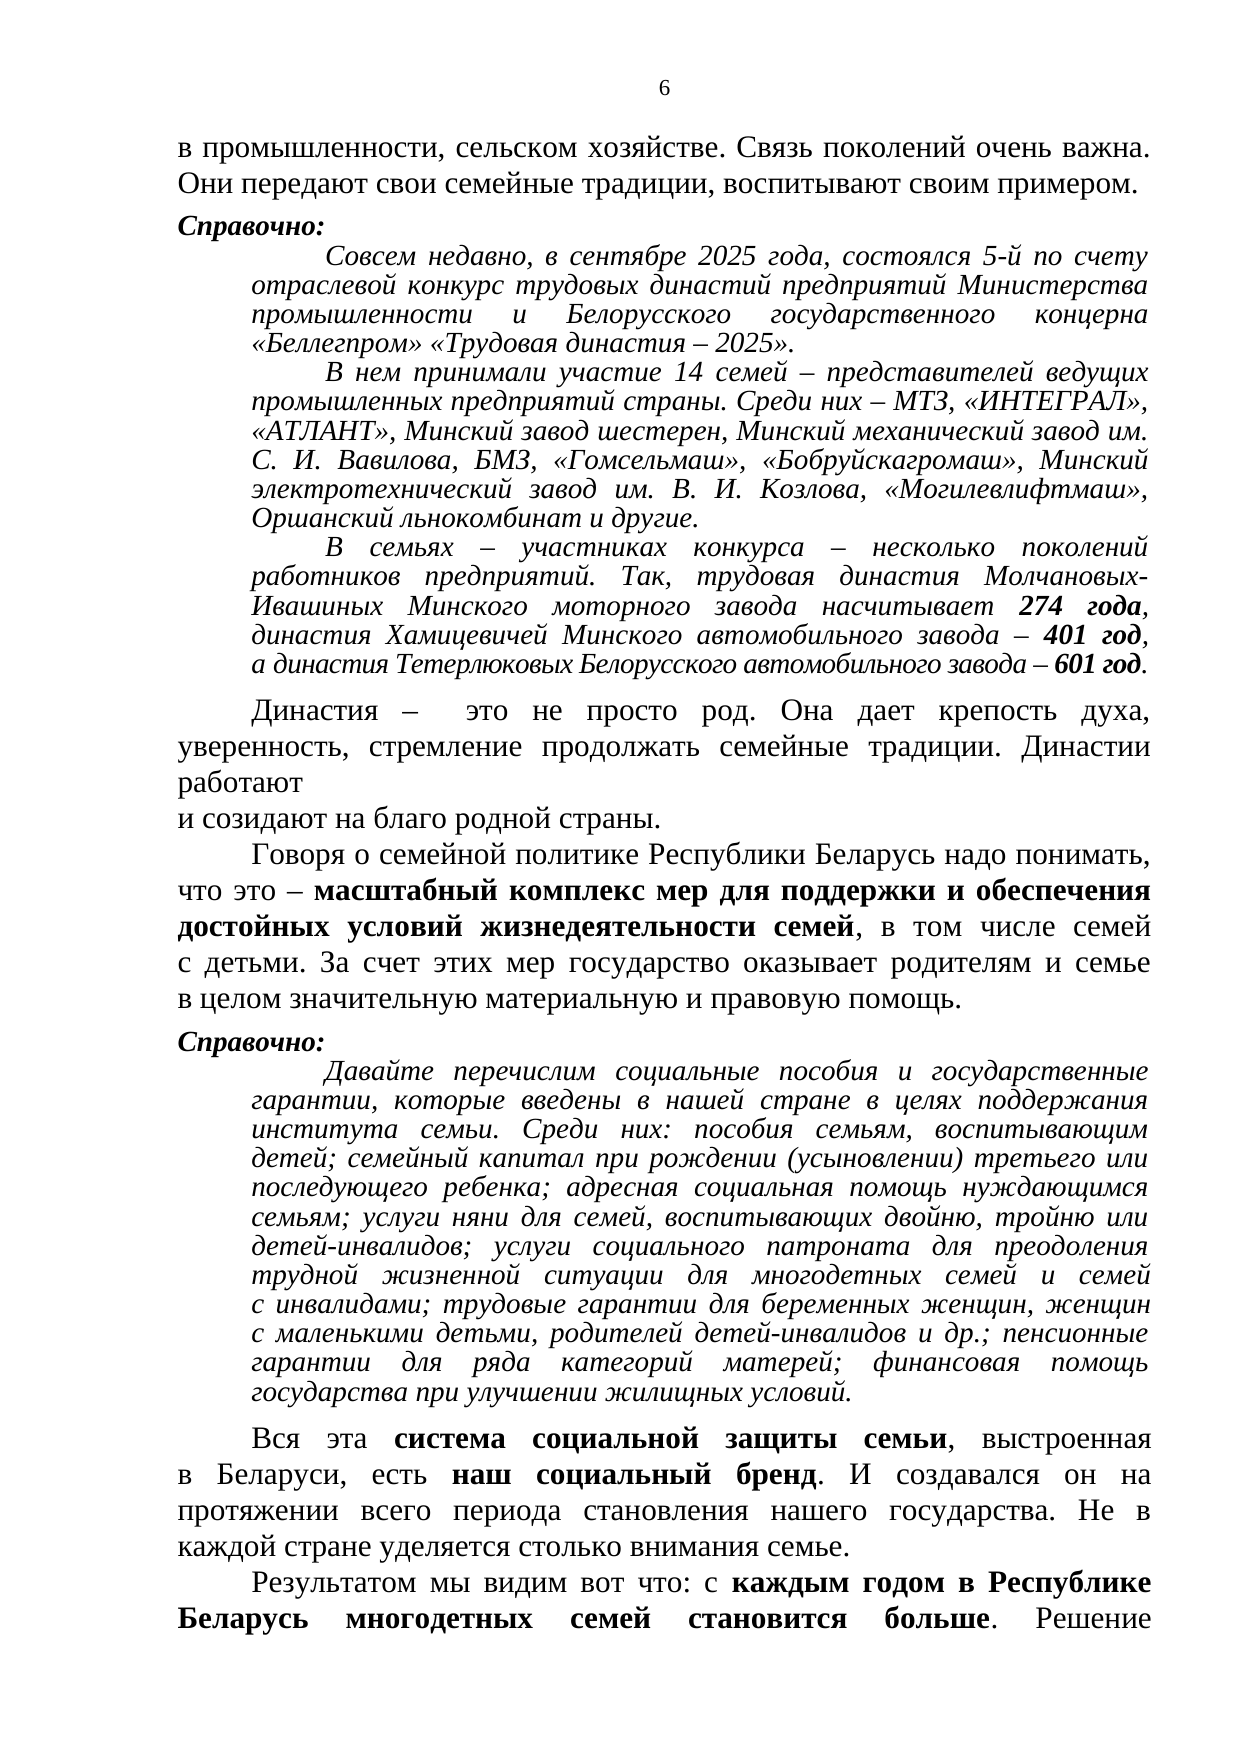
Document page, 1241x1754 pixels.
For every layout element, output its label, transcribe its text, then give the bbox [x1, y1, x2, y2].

text Справочно: [177, 1028, 1152, 1057]
text Совсем недавно, в сентябре 2025 года, состоялся 5-й по счету отраслевой конкурс трудовых династий предприятий Министерства промышленности и Белорусского государственного концерна «Беллегпром» «Трудовая династия – 2025». [251, 242, 1152, 358]
text Династия – это не просто род. Она дает крепость духа, уверенность, стремление продолжать семейные традиции. Династии работают и созидают на благо родной страны. [177, 692, 1152, 835]
text Справочно: [177, 212, 1152, 242]
text В семьях – участниках конкурса – несколько поколений работников предприятий. Так, трудовая династия Молчановых-Ивашиных Минского моторного завода насчитывает 274 года, династия Хамицевичей Минского автомобильного завода – 401 год, а династия Тетерлюковых Белорусского автомобильного завода – 601 год. [251, 533, 1152, 679]
text Давайте перечислим социальные пособия и государственные гарантии, которые введены в нашей стране в целях поддержания института семьи. Среди них: пособия семьям, воспитывающим детей; семейный капитал при рождении (усыновлении) третьего или последующего ребенка; адресная социальная помощь нуждающимся семьям; услуги няни для семей, воспитывающих двойню, тройню или детей-инвалидов; услуги социального патроната для преодоления трудной жизненной ситуации для многодетных семей и семей с инвалидами; трудовые гарантии для беременных женщин, женщин с маленькими детьми, родителей детей-инвалидов и др.; пенсионные гарантии для ряда категорий матерей; финансовая помощь государства при улучшении жилищных условий. [251, 1057, 1152, 1407]
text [177, 1563, 1152, 1635]
text Вся эта система социальной защиты семьи, выстроенная в Беларуси, есть наш социальный бренд. И создавался он на протяжении всего периода становления нашего государства. Не в каждой стране уделяется столько внимания семье. [177, 1419, 1152, 1563]
text Говоря о семейной политике Республики Беларусь надо понимать, что это – масштабный комплекс мер для поддержки и обеспечения достойных условий жизнедеятельности семей, в том числе семей с детьми. За счет этих мер государство оказывает родителям и семье в целом значительную материальную и правовую помощь. [177, 835, 1152, 1015]
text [177, 128, 1152, 200]
text В нем принимали участие 14 семей – представителей ведущих промышленных предприятий страны. Среди них – МТЗ, «ИНТЕГРАЛ», «АТЛАНТ», Минский завод шестерен, Минский механический завод им. С. И. Вавилова, БМЗ, «Гомсельмаш», «Бобруйскагромаш», Минский электротехнический завод им. В. И. Козлова, «Могилевлифтмаш», Оршанский льнокомбинат и другие. [251, 358, 1152, 533]
